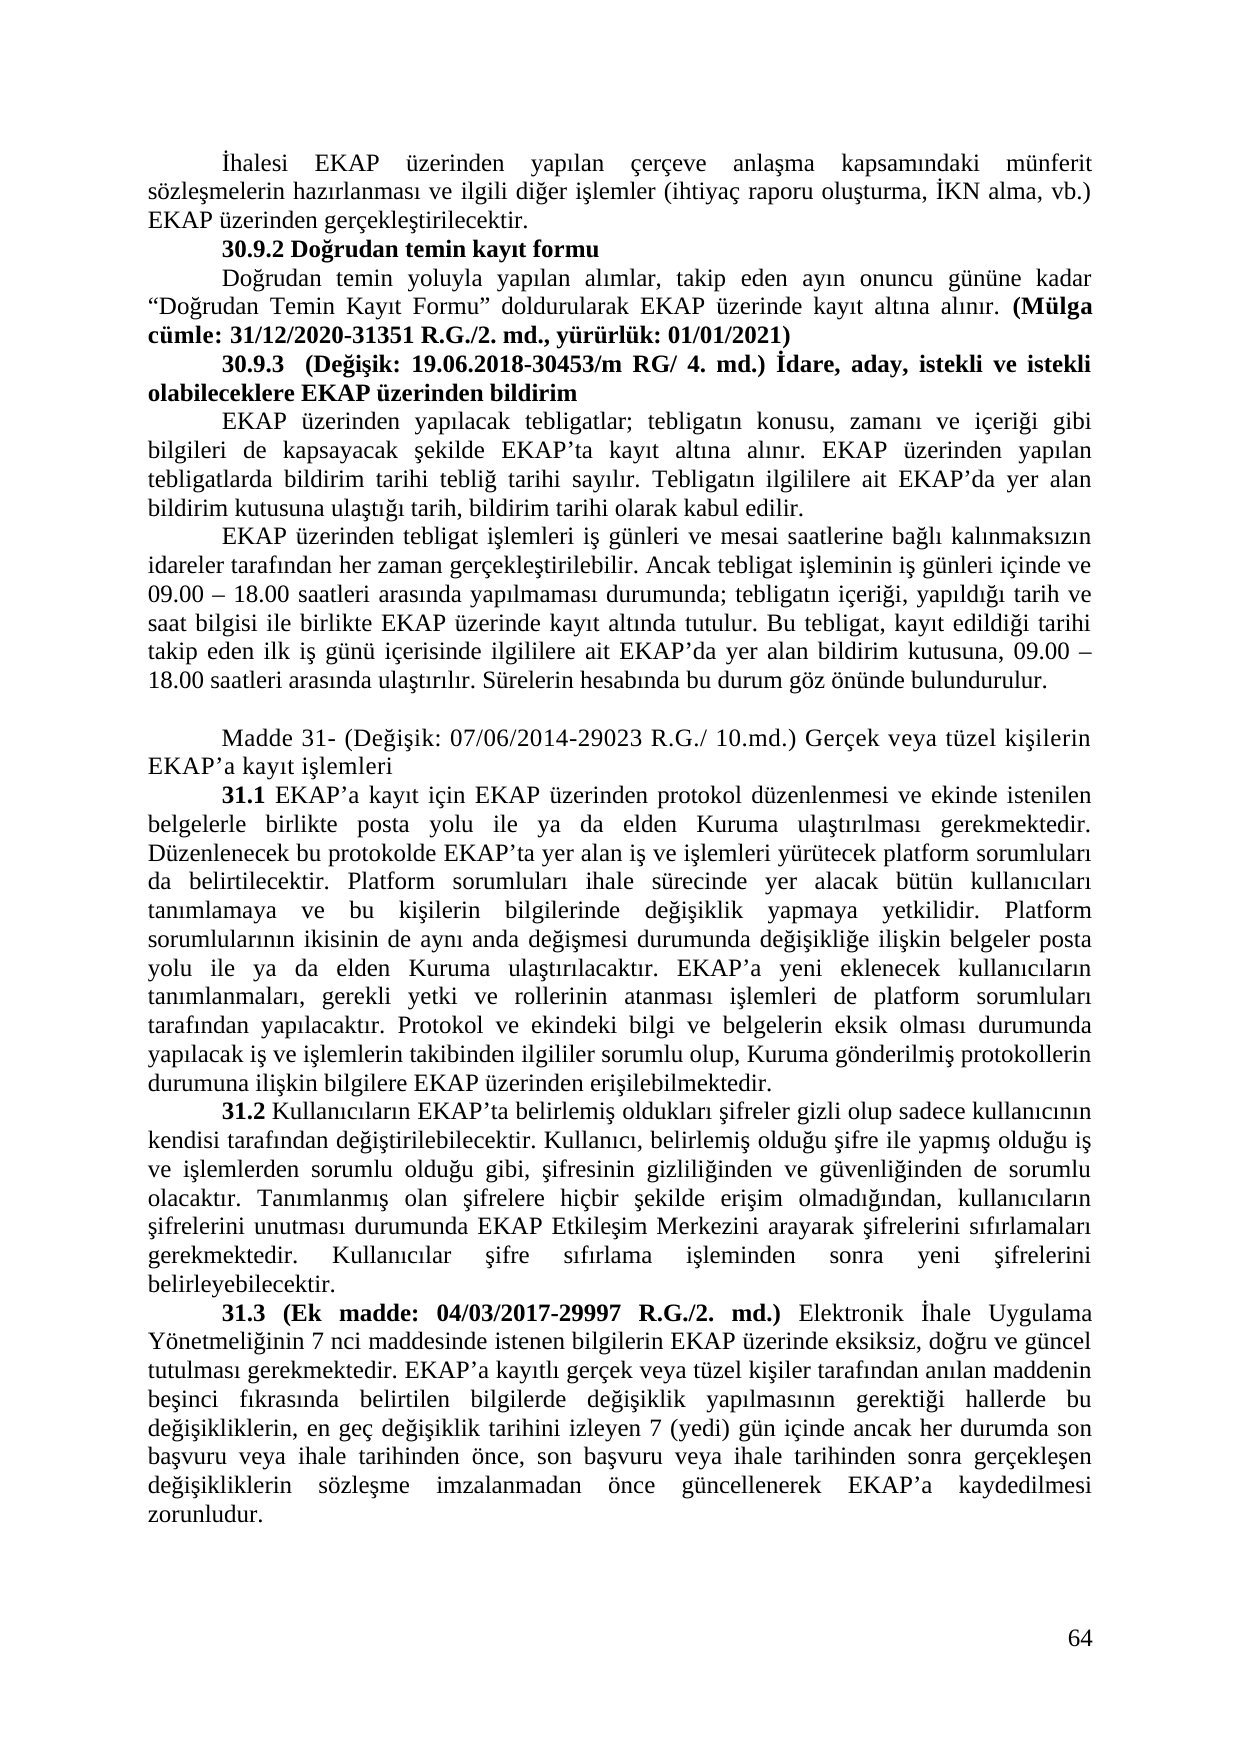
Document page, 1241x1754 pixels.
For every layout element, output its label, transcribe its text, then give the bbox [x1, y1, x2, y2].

text EKAP üzerinden yapılacak tebligatlar; tebligatın konusu, zamanı ve içeriği gibi bilgileri de kapsayacak şekilde EKAP’ta kayıt altına alınır. EKAP üzerinden yapılan tebligatlarda bildirim tarihi tebliğ tarihi sayılır. Tebligatın ilgililere ait EKAP’da yer alan bildirim kutusuna ulaştığı tarih, bildirim tarihi olarak kabul edilir. [148, 406, 1092, 521]
text 31.3 (Ek madde: 04/03/2017-29997 R.G./2. md.) Elektronik İhale Uygulama Yönetmeliğinin 7 nci maddesinde istenen bilgilerin EKAP üzerinde eksiksiz, doğru ve güncel tutulması gerekmektedir. EKAP’a kayıtlı gerçek veya tüzel kişiler tarafından anılan maddenin beşinci fıkrasında belirtilen bilgilerde değişiklik yapılmasının gerektiği hallerde bu değişikliklerin, en geç değişiklik tarihini izleyen 7 (yedi) gün içinde ancak her durumda son başvuru veya ihale tarihinden önce, son başvuru veya ihale tarihinden sonra gerçekleşen değişikliklerin sözleşme imzalanmadan önce güncellenerek EKAP’a kaydedilmesi zorunludur. [148, 1298, 1092, 1528]
text EKAP üzerinden tebligat işlemleri iş günleri ve mesai saatlerine bağlı kalınmaksızın idareler tarafından her zaman gerçekleştirilebilir. Ancak tebligat işleminin iş günleri içinde ve 09.00 – 18.00 saatleri arasında yapılmaması durumunda; tebligatın içeriği, yapıldığı tarih ve saat bilgisi ile birlikte EKAP üzerinde kayıt altında tutulur. Bu tebligat, kayıt edildiği tarihi takip eden ilk iş günü içerisinde ilgililere ait EKAP’da yer alan bildirim kutusuna, 09.00 – 18.00 saatleri arasında ulaştırılır. Sürelerin hesabında bu durum göz önünde bulundurulur. [148, 521, 1092, 694]
text 30.9.2 Doğrudan temin kayıt formu [148, 234, 1092, 263]
text 31.2 Kullanıcıların EKAP’ta belirlemiş oldukları şifreler gizli olup sadece kullanıcının kendisi tarafından değiştirilebilecektir. Kullanıcı, belirlemiş olduğu şifre ile yapmış olduğu iş ve işlemlerden sorumlu olduğu gibi, şifresinin gizliliğinden ve güvenliğinden de sorumlu olacaktır. Tanımlanmış olan şifrelere hiçbir şekilde erişim olmadığından, kullanıcıların şifrelerini unutması durumunda EKAP Etkileşim Merkezini arayarak şifrelerini sıfırlamaları gerekmektedir. Kullanıcılar şifre sıfırlama işleminden sonra yeni şifrelerini belirleyebilecektir. [148, 1096, 1092, 1298]
text 31.1 EKAP’a kayıt için EKAP üzerinden protokol düzenlenmesi ve ekinde istenilen belgelerle birlikte posta yolu ile ya da elden Kuruma ulaştırılması gerekmektedir. Düzenlenecek bu protokolde EKAP’ta yer alan iş ve işlemleri yürütecek platform sorumluları da belirtilecektir. Platform sorumluları ihale sürecinde yer alacak bütün kullanıcıları tanımlamaya ve bu kişilerin bilgilerinde değişiklik yapmaya yetkilidir. Platform sorumlularının ikisinin de aynı anda değişmesi durumunda değişikliğe ilişkin belgeler posta yolu ile ya da elden Kuruma ulaştırılacaktır. EKAP’a yeni eklenecek kullanıcıların tanımlanmaları, gerekli yetki ve rollerinin atanması işlemleri de platform sorumluları tarafından yapılacaktır. Protokol ve ekindeki bilgi ve belgelerin eksik olması durumunda yapılacak iş ve işlemlerin takibinden ilgililer sorumlu olup, Kuruma gönderilmiş protokollerin durumuna ilişkin bilgilere EKAP üzerinden erişilebilmektedir. [148, 780, 1092, 1096]
text 30.9.3 (Değişik: 19.06.2018-30453/m RG/ 4. md.) İdare, aday, istekli ve istekli olabileceklere EKAP üzerinden bildirim [148, 349, 1092, 406]
subtitle Madde 31- (Değişik: 07/06/2014-29023 R.G./ 10.md.) Gerçek veya tüzel kişilerin EKAP’a kayıt işlemleri [148, 723, 1092, 780]
text İhalesi EKAP üzerinden yapılan çerçeve anlaşma kapsamındaki münferit sözleşmelerin hazırlanması ve ilgili diğer işlemler (ihtiyaç raporu oluşturma, İKN alma, vb.) EKAP üzerinden gerçekleştirilecektir. [148, 148, 1092, 234]
text Doğrudan temin yoluyla yapılan alımlar, takip eden ayın onuncu gününe kadar “Doğrudan Temin Kayıt Formu” doldurularak EKAP üzerinde kayıt altına alınır. (Mülga cümle: 31/12/2020-31351 R.G./2. md., yürürlük: 01/01/2021) [148, 263, 1092, 349]
